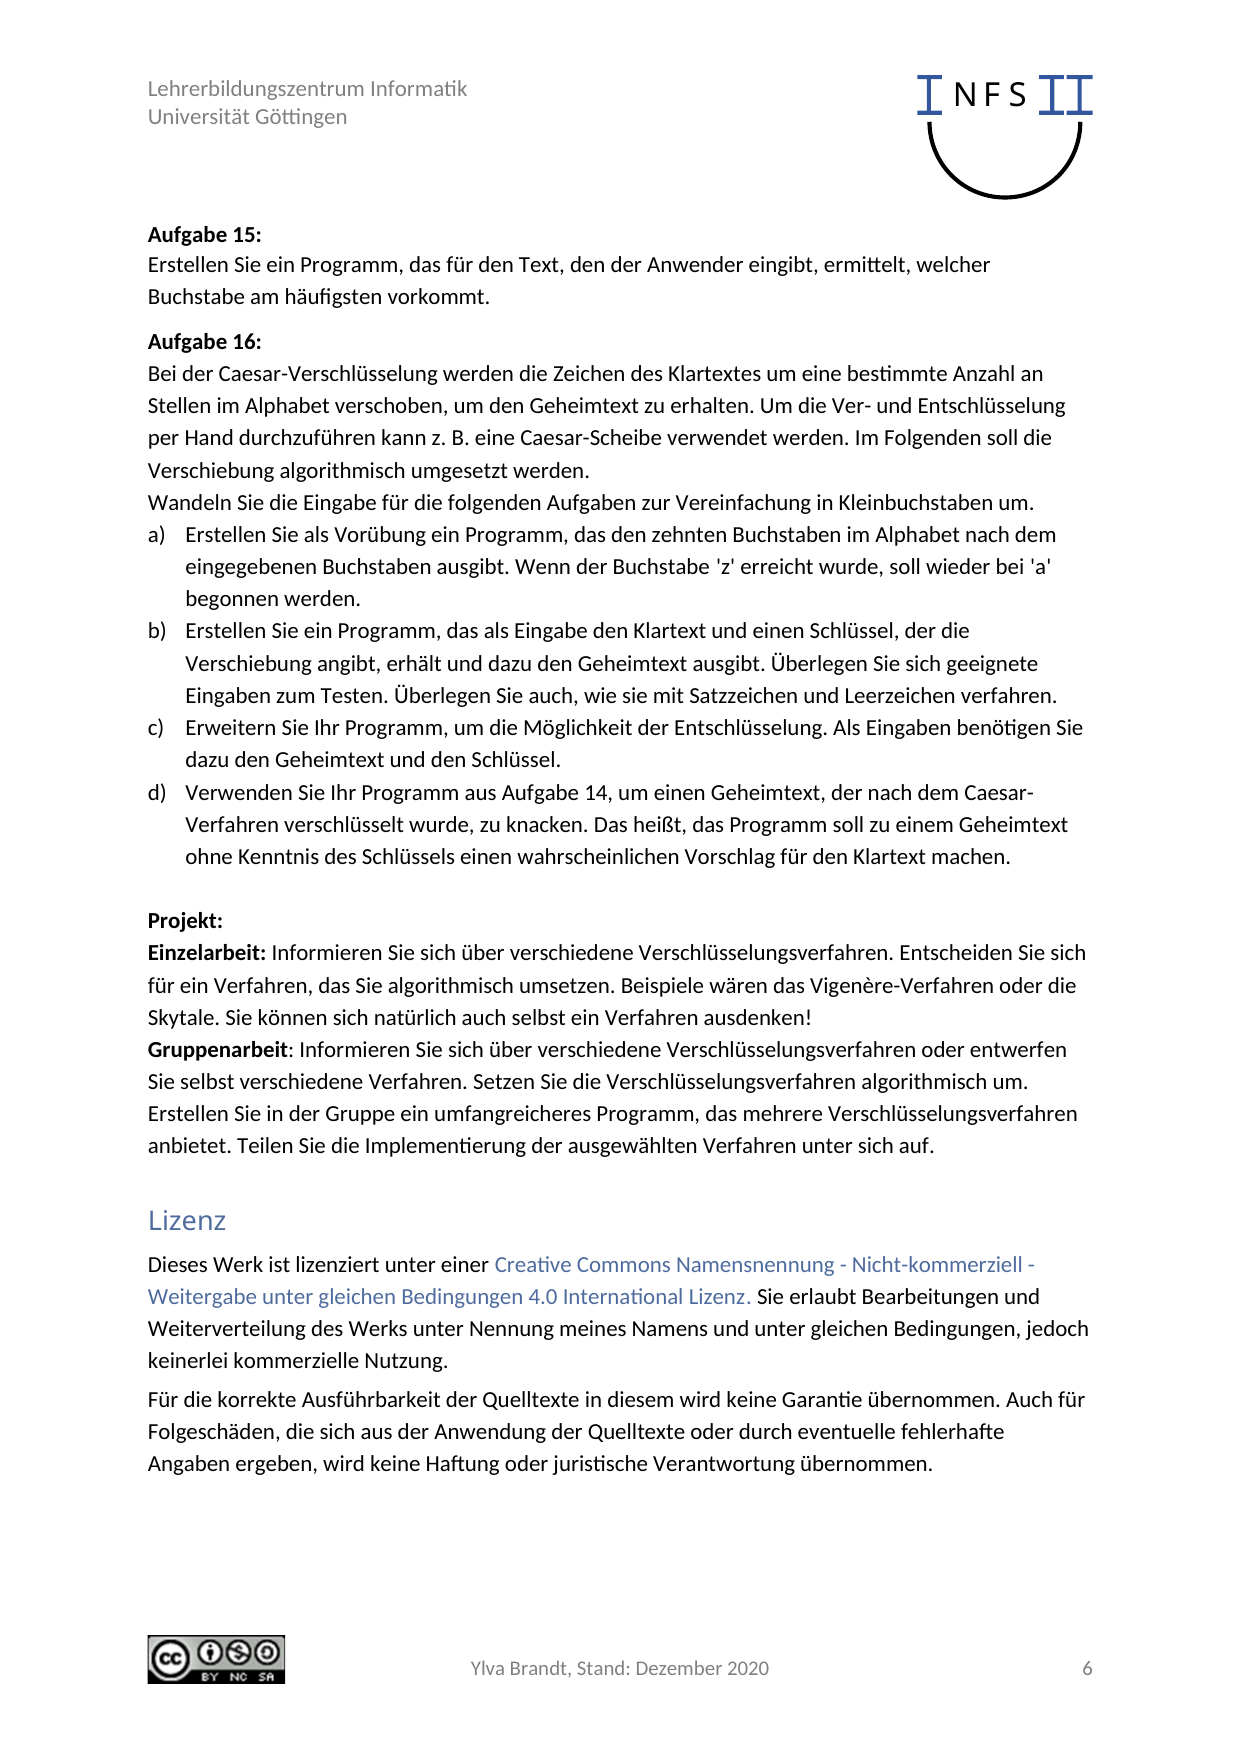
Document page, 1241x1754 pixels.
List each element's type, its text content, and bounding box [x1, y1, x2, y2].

text Bei der Caesar-Verschlüsselung werden die Zeichen des Klartextes um eine bestimmte Anzahl an Stellen im Alphabet verschoben, um den Geheimtext zu erhalten. Um die Ver- und Entschlüsselung per Hand durchzuführen kann z. B. eine Caesar-Scheibe verwendet werden. Im Folgenden soll die Verschiebung algorithmisch umgesetzt werden. [148, 359, 1093, 484]
text Wandeln Sie die Eingabe für die folgenden Aufgaben zur Vereinfachung in Kleinbuchstaben um. [148, 488, 1093, 516]
list Erstellen Sie ein Programm, das als Eingabe den Klartext und einen Schlüssel, der die Verschiebung angibt, erhält und dazu den Geheimtext ausgibt. Überlegen Sie sich geeignete Eingaben zum Testen. Überlegen Sie auch, wie sie mit Satzzeichen und Leerzeichen verfahren. [148, 617, 1093, 709]
list Erstellen Sie als Vorübung ein Programm, das den zehnten Buchstaben im Alphabet nach dem eingegebenen Buchstaben ausgibt. Wenn der Buchstabe 'z' erreicht wurde, soll wieder bei 'a' begonnen werden. [148, 520, 1093, 612]
text Einzelarbeit: Informieren Sie sich über verschiedene Verschlüsselungsverfahren. Entscheiden Sie sich für ein Verfahren, das Sie algorithmisch umsetzen. Beispiele wären das Vigenère-Verfahren oder die Skytale. Sie können sich natürlich auch selbst ein Verfahren ausdenken! [148, 938, 1093, 1031]
text Projekt: [148, 906, 1093, 934]
text Erstellen Sie ein Programm, das für den Text, den der Anwender eingibt, ermittelt, welcher Buchstabe am häufigsten vorkommt. [148, 250, 1093, 310]
list Verwenden Sie Ihr Programm aus Aufgabe 14, um einen Geheimtext, der nach dem Caesar-Verfahren verschlüsselt wurde, zu knacken. Das heißt, das Programm soll zu einem Geheimtext ohne Kenntnis des Schlüssels einen wahrscheinlichen Vorschlag für den Klartext machen. [148, 778, 1093, 870]
text Dieses Werk ist lizenziert unter einer Creative Commons Namensnennung - Nicht-kommerziell - Weitergabe unter gleichen Bedingungen 4.0 International Lizenz. Sie erlaubt Bearbeitungen und Weiterverteilung des Werks unter Nennung meines Namens und unter gleichen Bedingungen, jedoch keinerlei kommerzielle Nutzung. [148, 1250, 1093, 1374]
list Erweitern Sie Ihr Programm, um die Möglichkeit der Entschlüsselung. Als Eingaben benötigen Sie dazu den Geheimtext und den Schlüssel. [148, 713, 1093, 773]
text Aufgabe 16: [148, 327, 1093, 355]
text Für die korrekte Ausführbarkeit der Quelltexte in diesem wird keine Garantie übernommen. Auch für Folgeschäden, die sich aus der Anwendung der Quelltexte oder durch eventuelle fehlerhafte Angaben ergeben, wird keine Haftung oder juristische Verantwortung übernommen. [148, 1385, 1093, 1477]
picture [147, 1635, 286, 1684]
subtitle Lizenz [148, 1201, 1093, 1238]
text Aufgabe 15: [148, 220, 1093, 248]
text Gruppenarbeit: Informieren Sie sich über verschiedene Verschlüsselungsverfahren oder entwerfen Sie selbst verschiedene Verfahren. Setzen Sie die Verschlüsselungsverfahren algorithmisch um. Erstellen Sie in der Gruppe ein umfangreicheres Programm, das mehrere Verschlüsselungsverfahren anbietet. Teilen Sie die Implementierung der ausgewählten Verfahren unter sich auf. [148, 1035, 1093, 1160]
